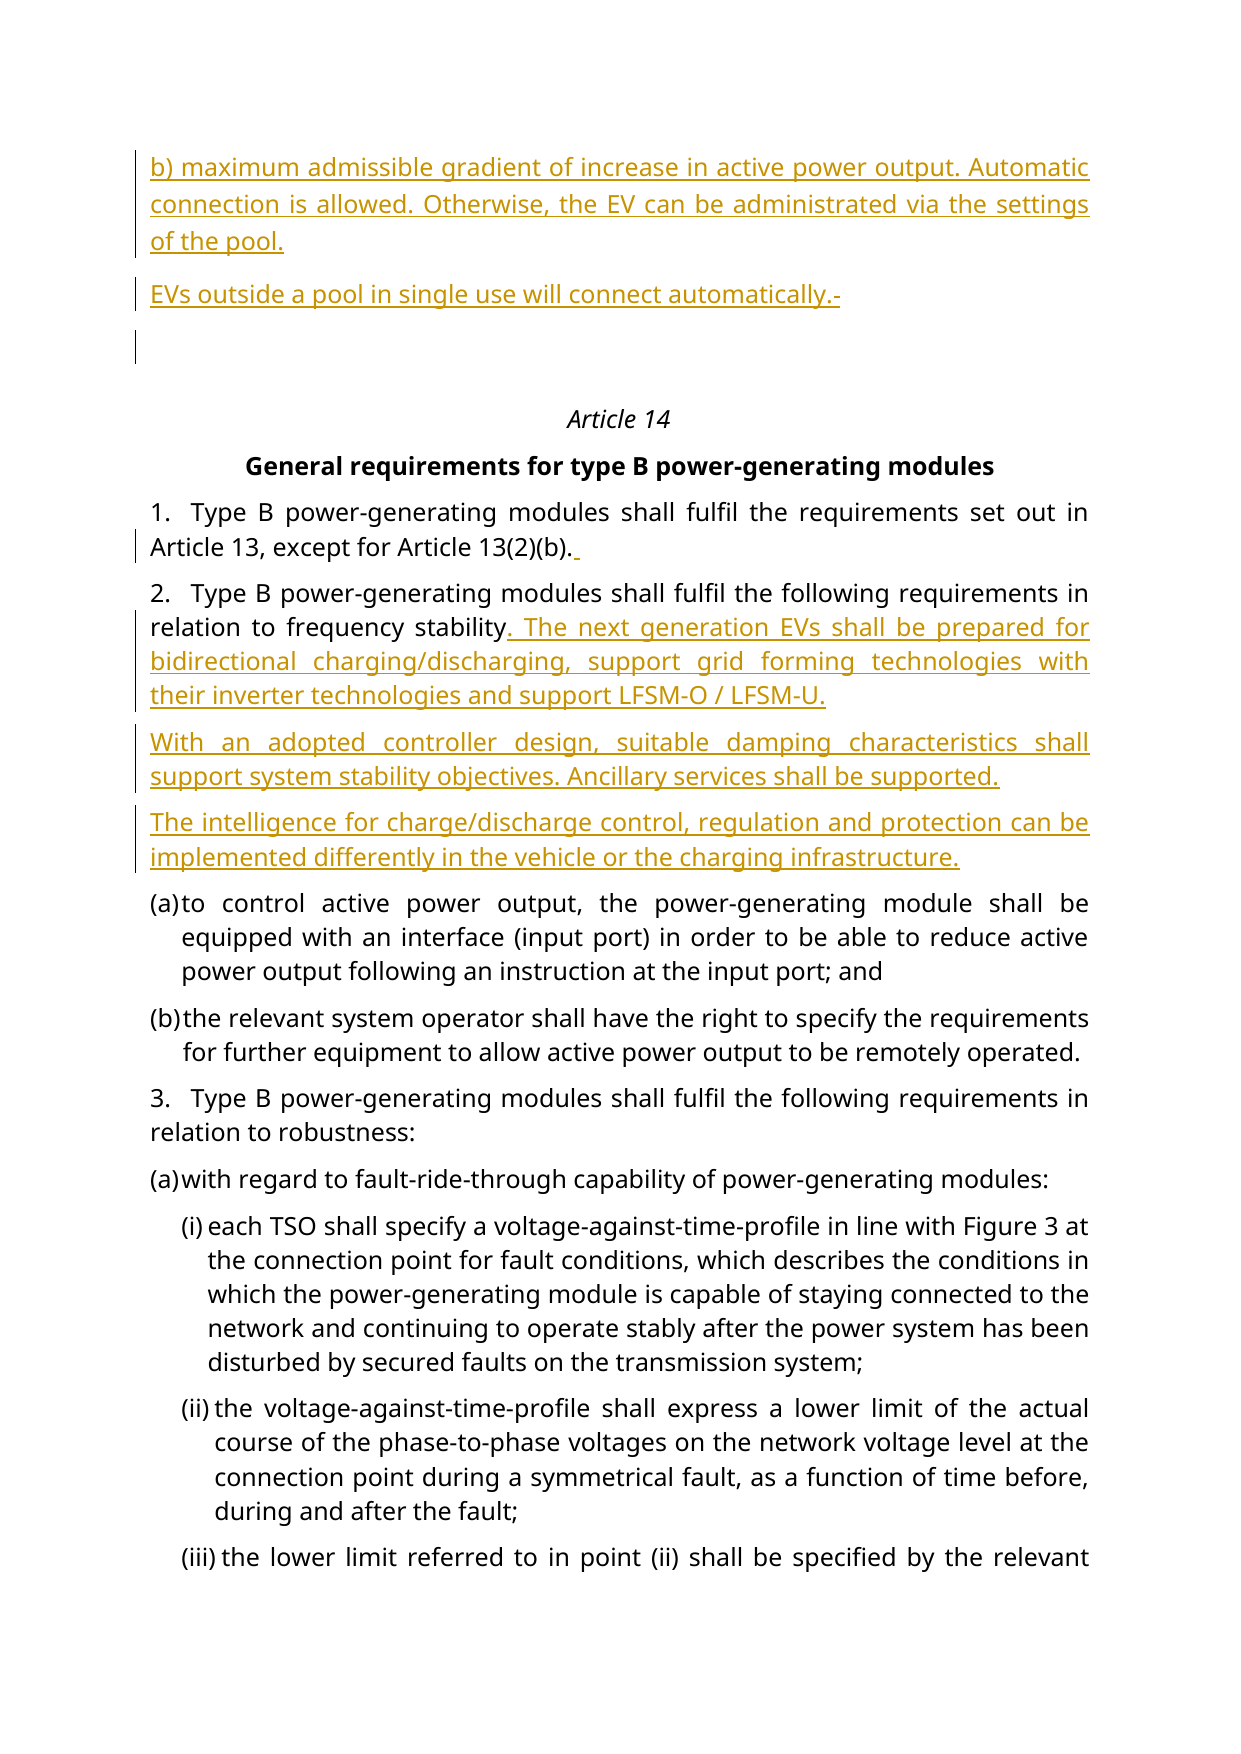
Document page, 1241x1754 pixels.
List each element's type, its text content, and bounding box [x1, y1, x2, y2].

table_header (b) [150, 988, 183, 1068]
text Article 14 [150, 402, 1090, 436]
table_header (a) [150, 1149, 181, 1574]
text 3. Type B power-generating modules shall fulfil the following requirements in relation to robustness: [150, 1081, 1090, 1149]
text 2. Type B power-generating modules shall fulfil the following requirements in relation to frequency stability [150, 674, 1090, 712]
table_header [181, 1149, 1090, 1574]
table_header (a) [150, 873, 181, 988]
text 1. Type B power-generating modules shall fulfil the requirements set out in Article 13, except for Article 13(2)(b). [150, 495, 1090, 563]
text General requirements for type B power-generating modules [150, 448, 1090, 483]
table_header the relevant system operator shall have the right to specify the requirements for further equipment to allow active power output to be remotely operated. [183, 988, 1090, 1068]
text 2. Type B power-generating modules shall fulfil the following requirements in relation to frequency stability [150, 576, 1090, 673]
table_header to control active power output, the power-generating module shall be equipped with an interface (input port) in order to be able to reduce active power output following an instruction at the input port; and [181, 873, 1090, 988]
